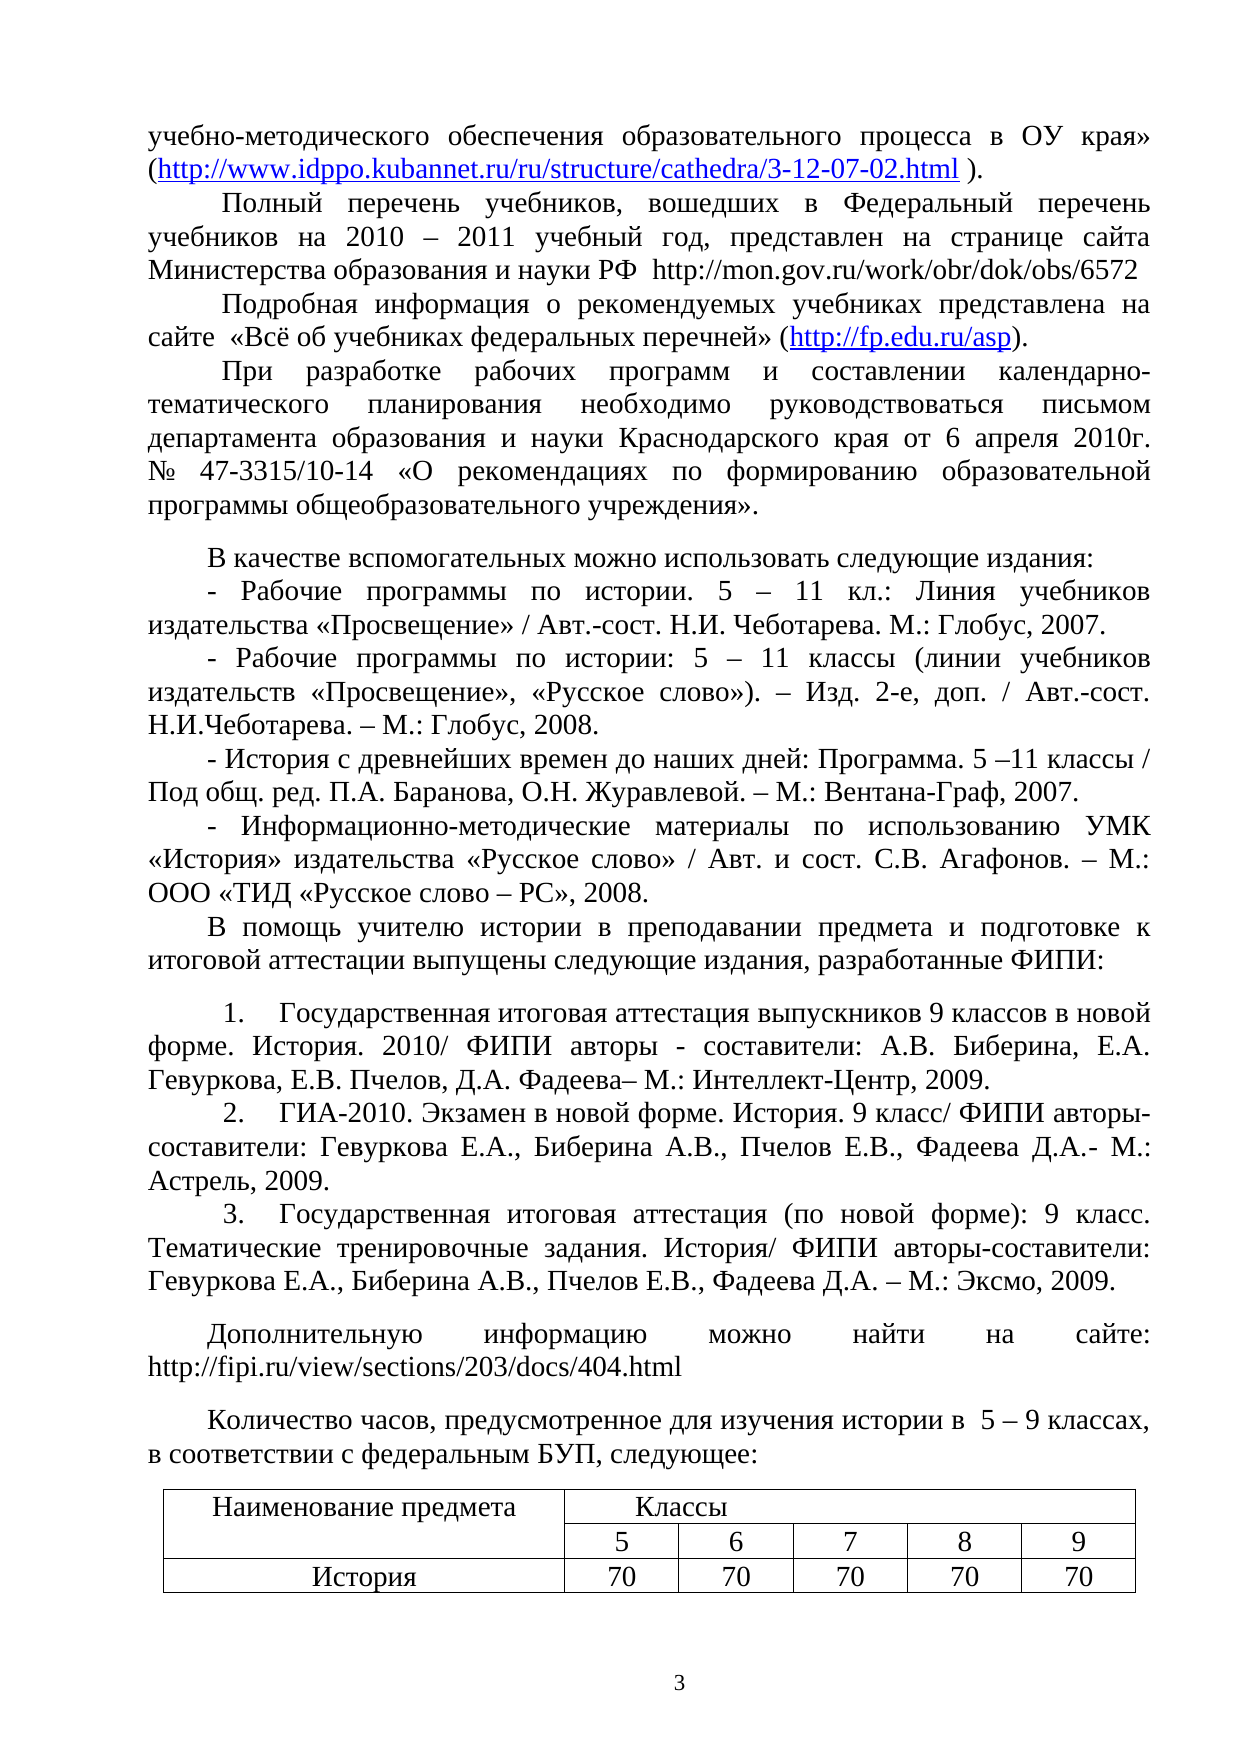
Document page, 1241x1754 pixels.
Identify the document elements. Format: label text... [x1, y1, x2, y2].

table_header Классы [565, 1490, 1135, 1523]
text В помощь учителю истории в преподавании предмета и подготовке к итоговой аттестации выпущены следующие издания, разработанные ФИПИ: [148, 909, 1152, 976]
table_cell 9 [1022, 1524, 1135, 1558]
text Дополнительную информацию можно найти на сайте: http://fipi.ru/view/sections/203/docs/404.html [148, 1316, 1152, 1383]
table_cell 6 [679, 1524, 793, 1558]
table_cell История [164, 1559, 564, 1592]
list Государственная итоговая аттестация (по новой форме): 9 класс. Тематические тренировочные задания. История/ ФИПИ авторы-составители: Гевуркова Е.А., Биберина А.В., Пчелов Е.В., Фадеева Д.А. – М.: Эксмо, 2009. [148, 1196, 1152, 1297]
text При разработке рабочих программ и составлении календарно-тематического планирования необходимо руководствоваться письмом департамента образования и науки Краснодарского края от 6 апреля 2010г. № 47-3315/10-14 «О рекомендациях по формированию образовательной программы общеобразовательного учреждения». [148, 353, 1152, 521]
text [148, 118, 1152, 185]
list ГИА-2010. Экзамен в новой форме. История. 9 класс/ ФИПИ авторы- составители: Гевуркова Е.А., Биберина А.В., Пчелов Е.В., Фадеева Д.А.- М.: Астрель, 2009. [148, 1096, 1152, 1196]
text - История с древнейших времен до наших дней: Программа. 5 –11 классы / Под общ. ред. П.А. Баранова, О.Н. Журавлевой. – М.: Вентана-Граф, 2007. [148, 741, 1152, 808]
text - Рабочие программы по истории: 5 – 11 классы (линии учебников издательств «Просвещение», «Русское слово»). – Изд. 2-е, доп. / Авт.-сост. Н.И.Чеботарева. – М.: Глобус, 2008. [148, 640, 1152, 741]
table_cell 70 [679, 1559, 793, 1592]
table_cell 70 [565, 1559, 678, 1592]
text - Информационно-методические материалы по использованию УМК «История» издательства «Русское слово» / Авт. и сост. С.В. Агафонов. – М.: ООО «ТИД «Русское слово – РС», 2008. [148, 808, 1152, 909]
table_header Наименование предмета [164, 1490, 564, 1558]
table_cell 70 [1022, 1559, 1135, 1592]
table_cell 8 [908, 1524, 1021, 1558]
table_cell 5 [565, 1524, 678, 1558]
text Количество часов, предусмотренное для изучения истории в 5 – 9 классах, в соответствии с федеральным БУП, следующее: [148, 1402, 1152, 1469]
text Полный перечень учебников, вошедших в Федеральный перечень учебников на 2010 – 2011 учебный год, представлен на странице сайта Министерства образования и науки РФ http://mon.gov.ru/work/obr/dok/obs/6572 [148, 185, 1152, 286]
text В качестве вспомогательных можно использовать следующие издания: [148, 540, 1152, 573]
table_cell 7 [794, 1524, 907, 1558]
text Подробная информация о рекомендуемых учебниках представлена на сайте «Всё об учебниках федеральных перечней» (http://fp.edu.ru/asp). [148, 286, 1152, 353]
list Государственная итоговая аттестация выпускников 9 классов в новой форме. История. 2010/ ФИПИ авторы - составители: А.В. Биберина, Е.А. Гевуркова, Е.В. Пчелов, Д.А. Фадеева– М.: Интеллект-Центр, 2009. [148, 995, 1152, 1096]
text - Рабочие программы по истории. 5 – 11 кл.: Линия учебников издательства «Просвещение» / Авт.-сост. Н.И. Чеботарева. М.: Глобус, 2007. [148, 573, 1152, 640]
table_cell 70 [908, 1559, 1021, 1592]
table_cell 70 [794, 1559, 907, 1592]
